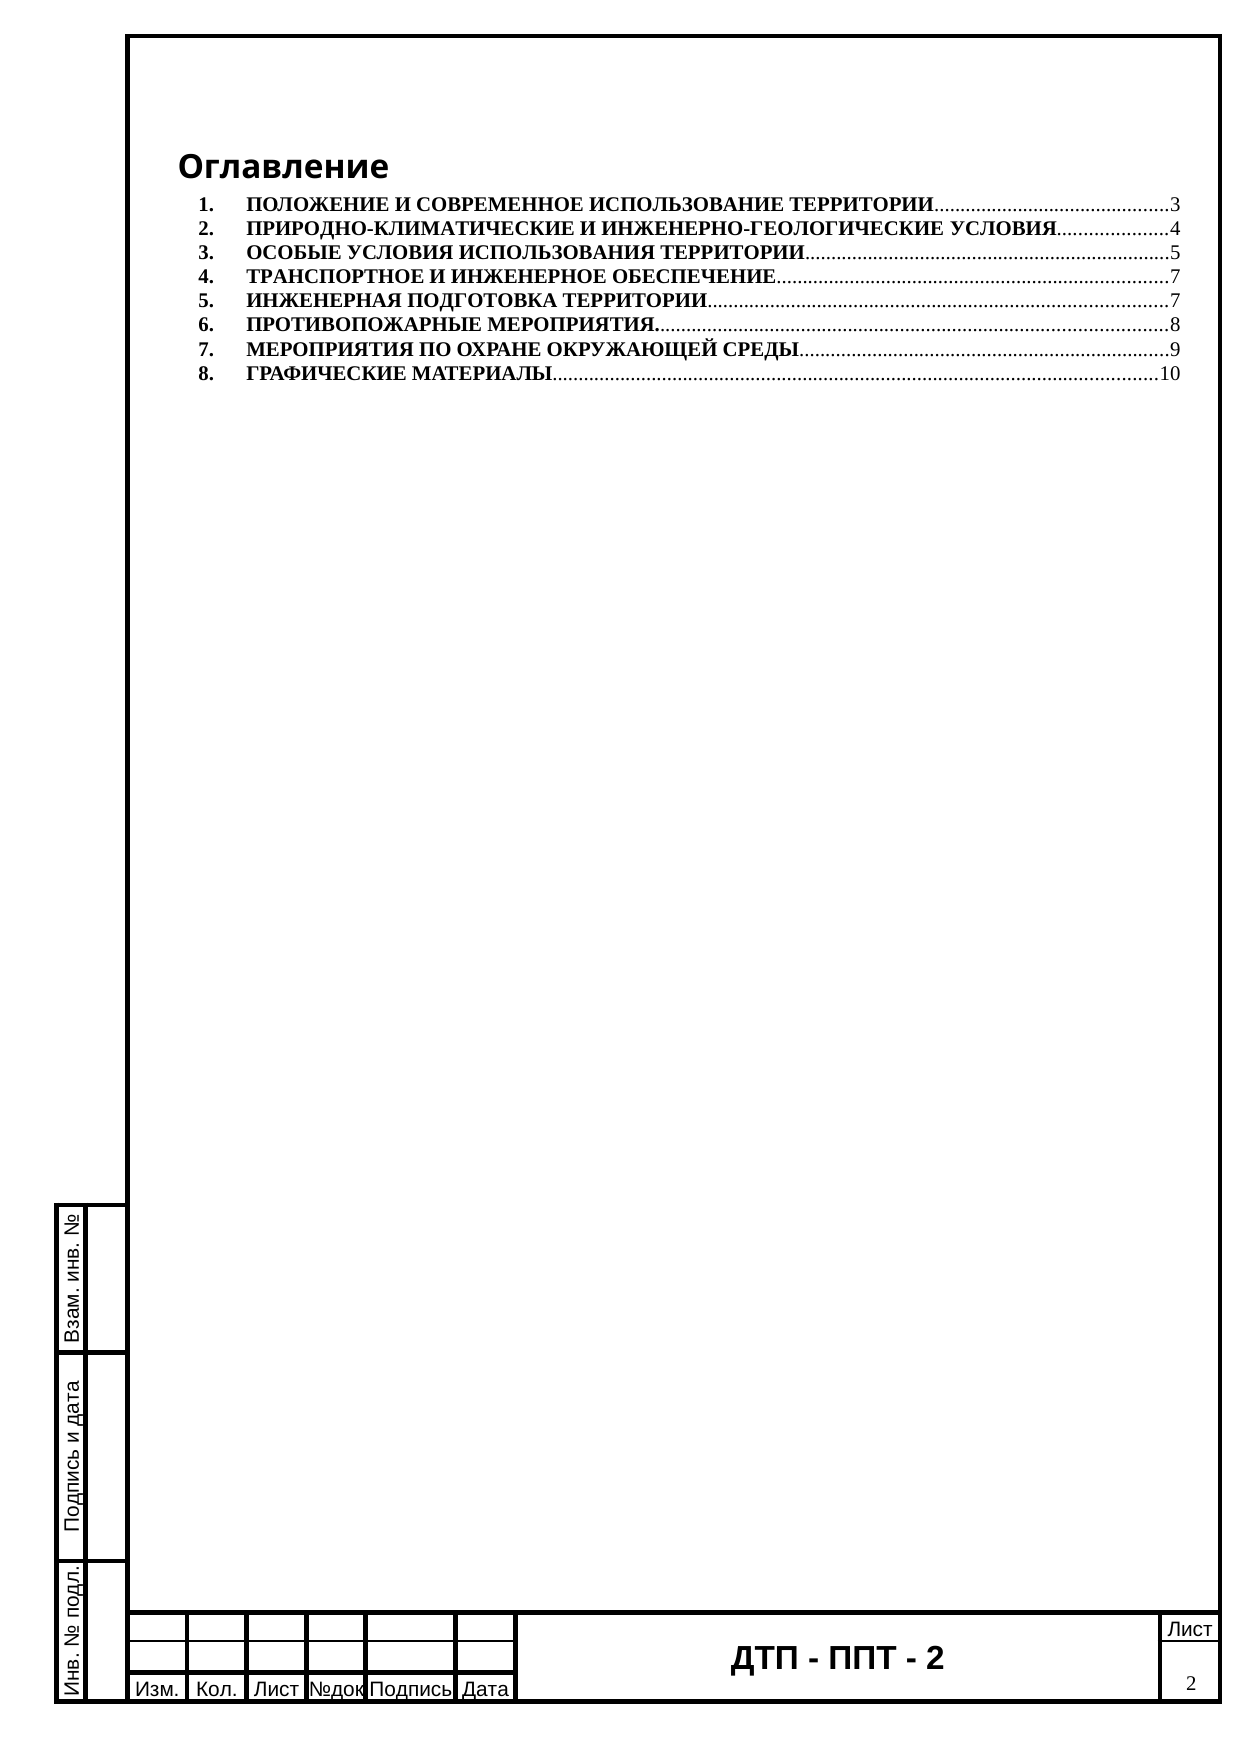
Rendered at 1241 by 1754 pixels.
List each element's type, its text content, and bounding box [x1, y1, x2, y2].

text 3. ОСОБЫЕ УСЛОВИЯ ИСПОЛЬЗОВАНИЯ ТЕРРИТОРИИ 5 [198, 240, 1181, 264]
text 7. МЕРОПРИЯТИЯ ПО ОХРАНЕ ОКРУЖАЮЩЕЙ СРЕДЫ 9 [198, 336, 1181, 361]
text 6. ПРОТИВОПОЖАРНЫЕ МЕРОПРИЯТИЯ. 8 [198, 312, 1181, 336]
text 2. ПРИРОДНО-КЛИМАТИЧЕСКИЕ И ИНЖЕНЕРНО-ГЕОЛОГИЧЕСКИЕ УСЛОВИЯ 4 [198, 216, 1181, 240]
text 8. ГРАФИЧЕСКИЕ МАТЕРИАЛЫ 10 [198, 361, 1181, 384]
text 4. ТРАНСПОРТНОЕ И ИНЖЕНЕРНОЕ ОБЕСПЕЧЕНИЕ 7 [198, 264, 1181, 288]
text 1. ПОЛОЖЕНИЕ И СОВРЕМЕННОЕ ИСПОЛЬЗОВАНИЕ ТЕРРИТОРИИ 3 [198, 192, 1181, 216]
subtitle Оглавление [177, 143, 1181, 188]
text 5. ИНЖЕНЕРНАЯ ПОДГОТОВКА ТЕРРИТОРИИ 7 [198, 288, 1181, 312]
